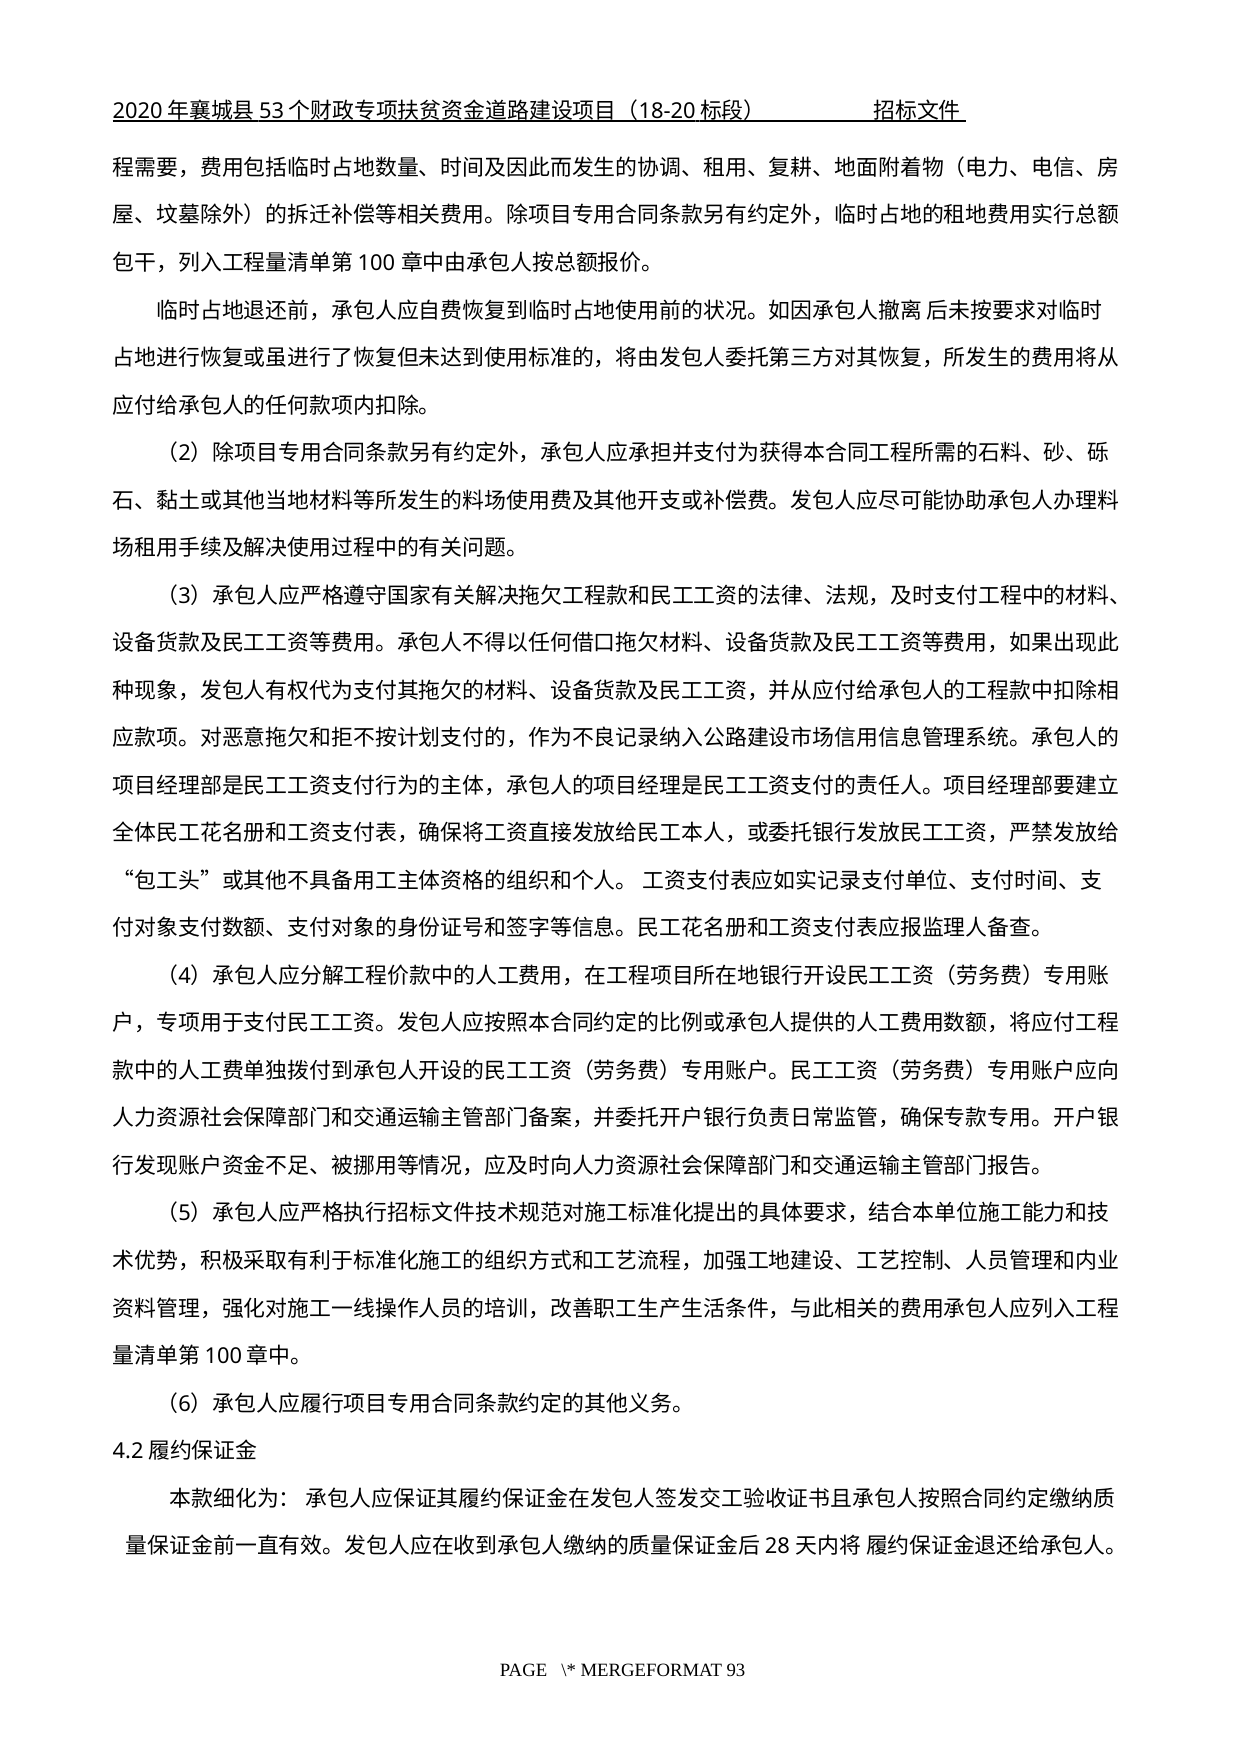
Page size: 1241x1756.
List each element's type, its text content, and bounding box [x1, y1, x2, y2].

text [112, 150, 1121, 277]
text （5）承包人应严格执行招标文件技术规范对施工标准化提出的具体要求，结合本单位施工能力和技术优势，积极采取有利于标准化施工的组织方式和工艺流程，加强工地建设、工艺控制、人员管理和内业资料管理，强化对施工一线操作人员的培训，改善职工生产生活条件，与此相关的费用承包人应列入工程量清单第100章中。 [112, 1195, 1121, 1370]
text 临时占地退还前，承包人应自费恢复到临时占地使用前的状况。如因承包人撤离 后未按要求对临时占地进行恢复或虽进行了恢复但未达到使用标准的，将由发包人委托第三方对其恢复，所发生的费用将从应付给承包人的任何款项内扣除。 [112, 293, 1121, 419]
text （3）承包人应严格遵守国家有关解决拖欠工程款和民工工资的法律、法规，及时支付工程中的材料、设备货款及民工工资等费用。承包人不得以任何借口拖欠材料、设备货款及民工工资等费用，如果出现此种现象，发包人有权代为支付其拖欠的材料、设备货款及民工工资，并从应付给承包人的工程款中扣除相应款项。对恶意拖欠和拒不按计划支付的，作为不良记录纳入公路建设市场信用信息管理系统。承包人的项目经理部是民工工资支付行为的主体，承包人的项目经理是民工工资支付的责任人。项目经理部要建立全体民工花名册和工资支付表，确保将工资直接发放给民工本人，或委托银行发放民工工资，严禁发放给“包工头”或其他不具备用工主体资格的组织和个人。 工资支付表应如实记录支付单位、支付时间、支付对象支付数额、支付对象的身份证号和签字等信息。民工花名册和工资支付表应报监理人备查。 [112, 578, 1121, 942]
text 本款细化为： 承包人应保证其履约保证金在发包人签发交工验收证书且承包人按照合同约定缴纳质量保证金前一直有效。发包人应在收到承包人缴纳的质量保证金后28 天内将 履约保证金退还给承包人。 [126, 1481, 1121, 1560]
text （2）除项目专用合同条款另有约定外，承包人应承担并支付为获得本合同工程所需的石料、砂、砾石、黏土或其他当地材料等所发生的料场使用费及其他开支或补偿费。发包人应尽可能协助承包人办理料场租用手续及解决使用过程中的有关问题。 [112, 435, 1121, 562]
text 4.2履约保证金 [112, 1433, 1128, 1465]
text （4）承包人应分解工程价款中的人工费用，在工程项目所在地银行开设民工工资（劳务费）专用账户，专项用于支付民工工资。发包人应按照本合同约定的比例或承包人提供的人工费用数额，将应付工程款中的人工费单独拨付到承包人开设的民工工资（劳务费）专用账户。民工工资（劳务费）专用账户应向人力资源社会保障部门和交通运输主管部门备案，并委托开户银行负责日常监管，确保专款专用。开户银行发现账户资金不足、被挪用等情况，应及时向人力资源社会保障部门和交通运输主管部门报告。 [112, 958, 1121, 1179]
text （6）承包人应履行项目专用合同条款约定的其他义务。 [112, 1386, 1121, 1417]
